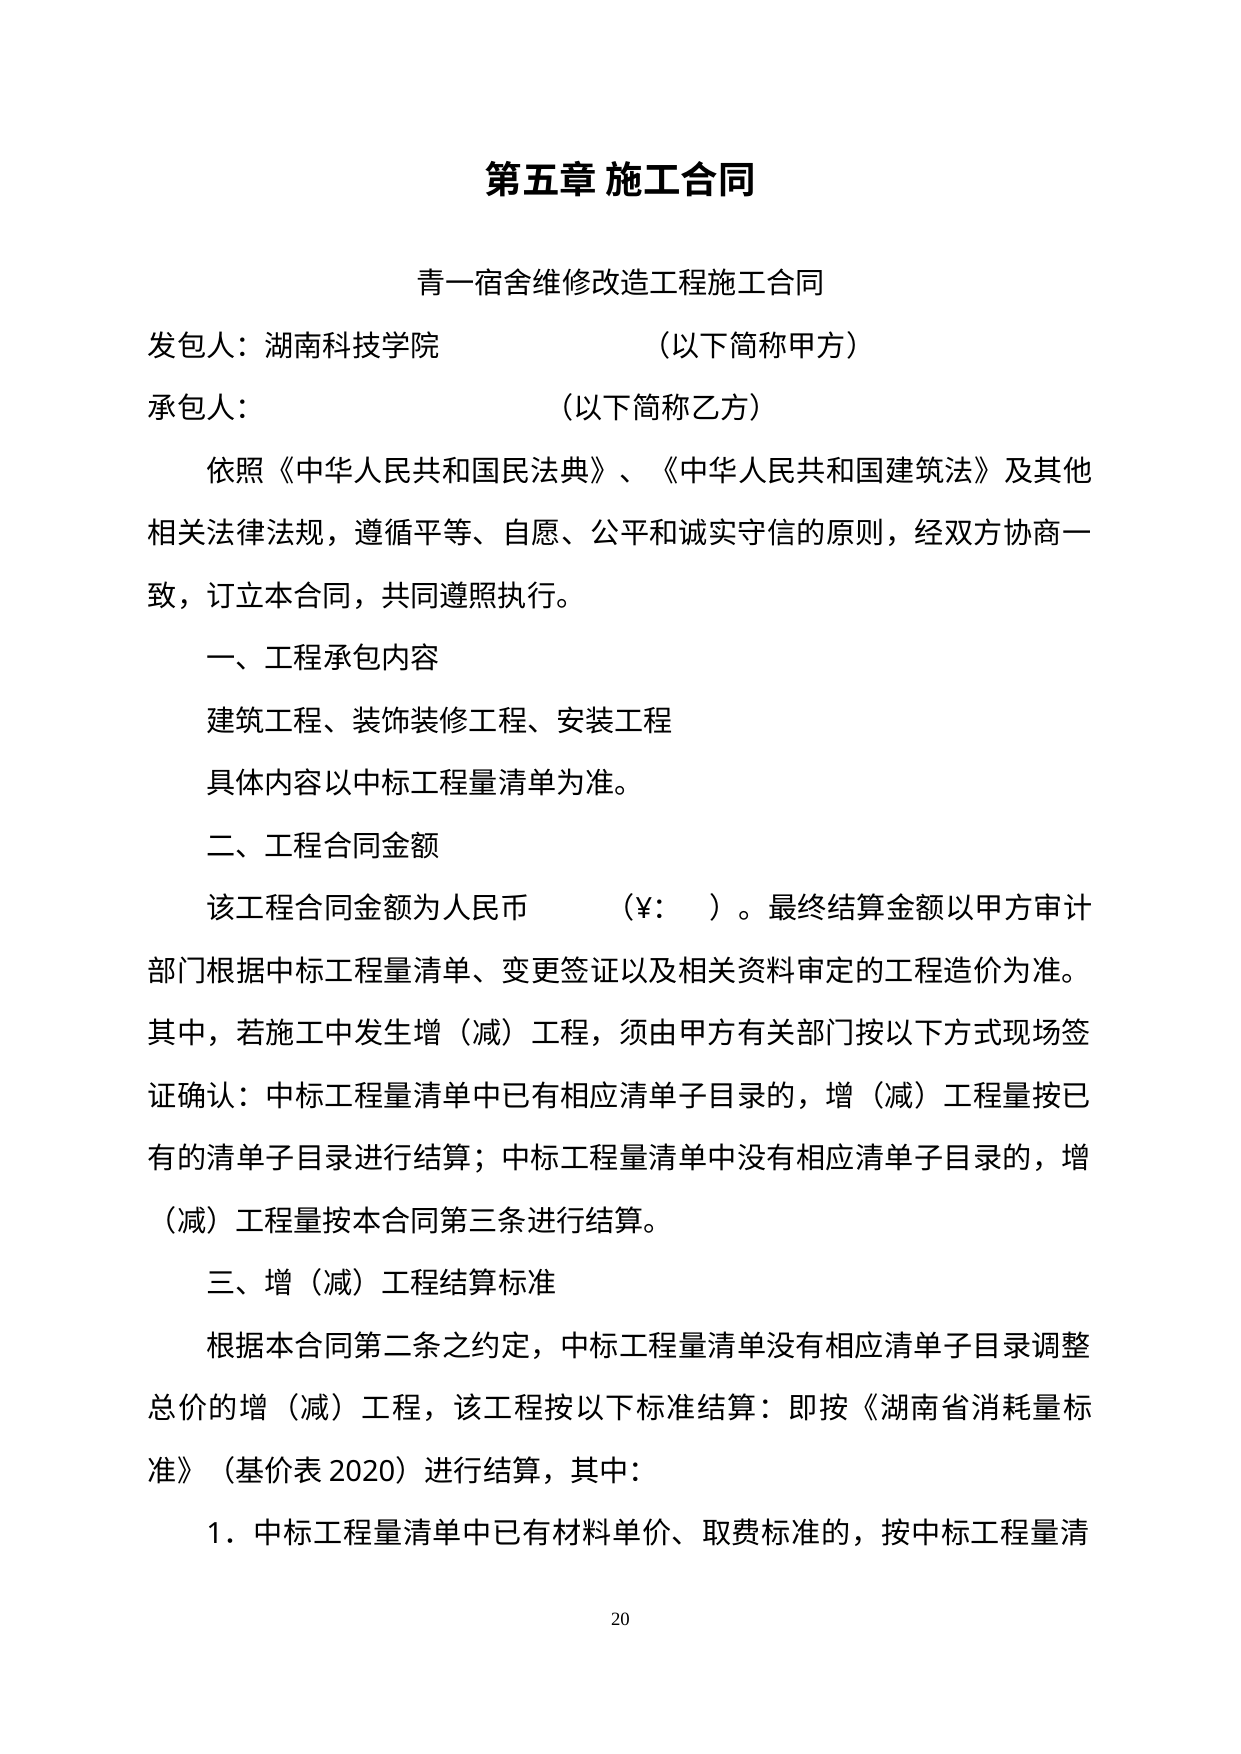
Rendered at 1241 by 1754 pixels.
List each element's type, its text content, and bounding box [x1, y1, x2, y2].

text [148, 1494, 1092, 1556]
text 依照《中华人民共和国民法典》、《中华人民共和国建筑法》及其他相关法律法规，遵循平等、自愿、公平和诚实守信的原则，经双方协商一致，订立本合同，共同遵照执行。 [148, 431, 1092, 619]
text 一、工程承包内容 [148, 619, 1092, 681]
text 三、增（减）工程结算标准 [148, 1244, 1092, 1306]
text 青一宿舍维修改造工程施工合同 [148, 244, 1092, 306]
text 承包人： （以下简称乙方） [148, 369, 1092, 431]
text 建筑工程、装饰装修工程、安装工程 [148, 681, 1092, 744]
subtitle 第五章 施工合同 [148, 150, 1092, 204]
text 该工程合同金额为人民币 （¥： ）。最终结算金额以甲方审计部门根据中标工程量清单、变更签证以及相关资料审定的工程造价为准。其中，若施工中发生增（减）工程，须由甲方有关部门按以下方式现场签证确认：中标工程量清单中已有相应清单子目录的，增（减）工程量按已有的清单子目录进行结算；中标工程量清单中没有相应清单子目录的，增（减）工程量按本合同第三条进行结算。 [148, 869, 1092, 1244]
text 根据本合同第二条之约定，中标工程量清单没有相应清单子目录调整总价的增（减）工程，该工程按以下标准结算：即按《湖南省消耗量标准》（基价表2020）进行结算，其中： [148, 1306, 1092, 1494]
text 发包人：湖南科技学院 （以下简称甲方） [148, 306, 1092, 369]
text 二、工程合同金额 [148, 806, 1092, 869]
text 具体内容以中标工程量清单为准。 [148, 744, 1092, 806]
